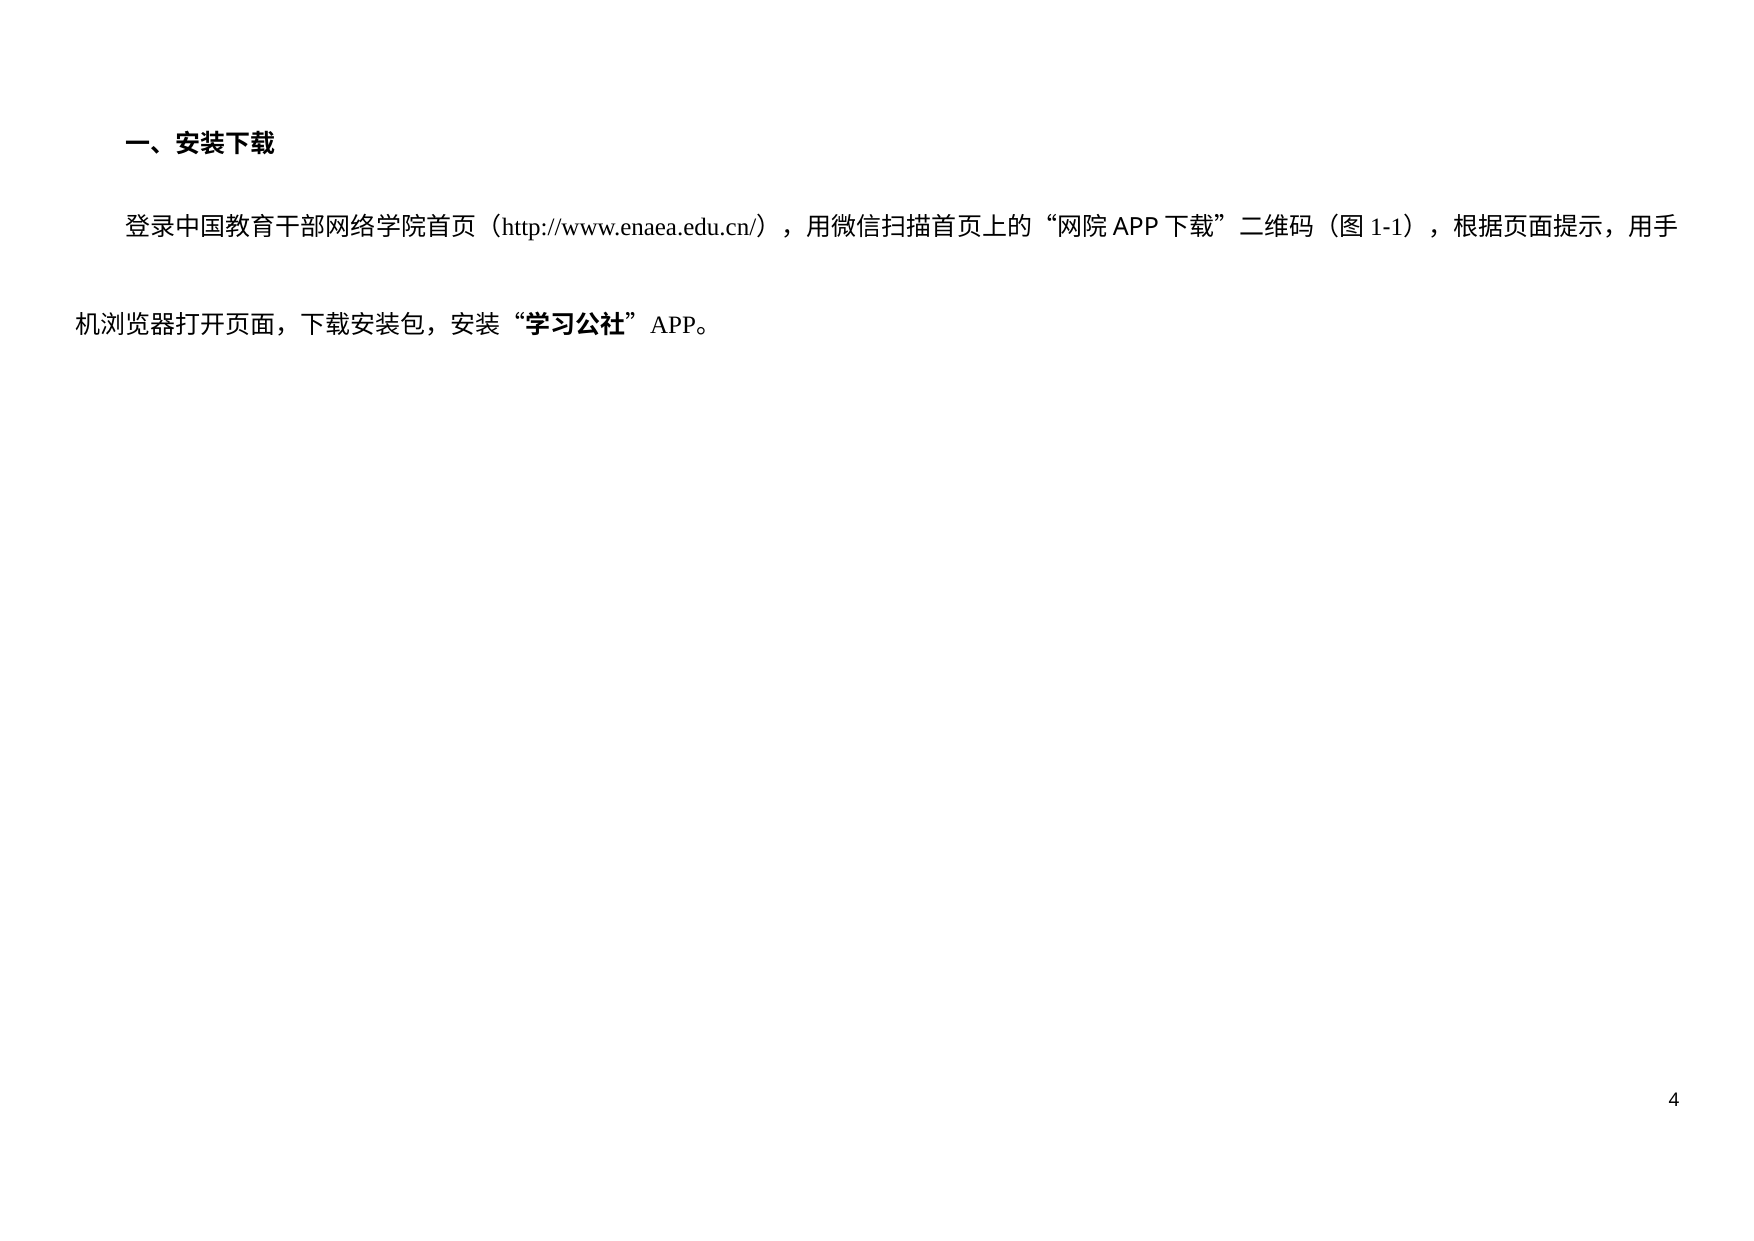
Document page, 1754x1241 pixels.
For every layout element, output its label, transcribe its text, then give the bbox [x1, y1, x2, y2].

subtitle 一、安装下载 [75, 109, 1679, 174]
text 登录中国教育干部网络学院首页（http://www.enaea.edu.cn/），用微信扫描首页上的“网院APP下载”二维码（图1-1），根据页面提示，用手机浏览器打开页面，下载安装包，安装“学习公社”APP。 [75, 192, 1679, 355]
